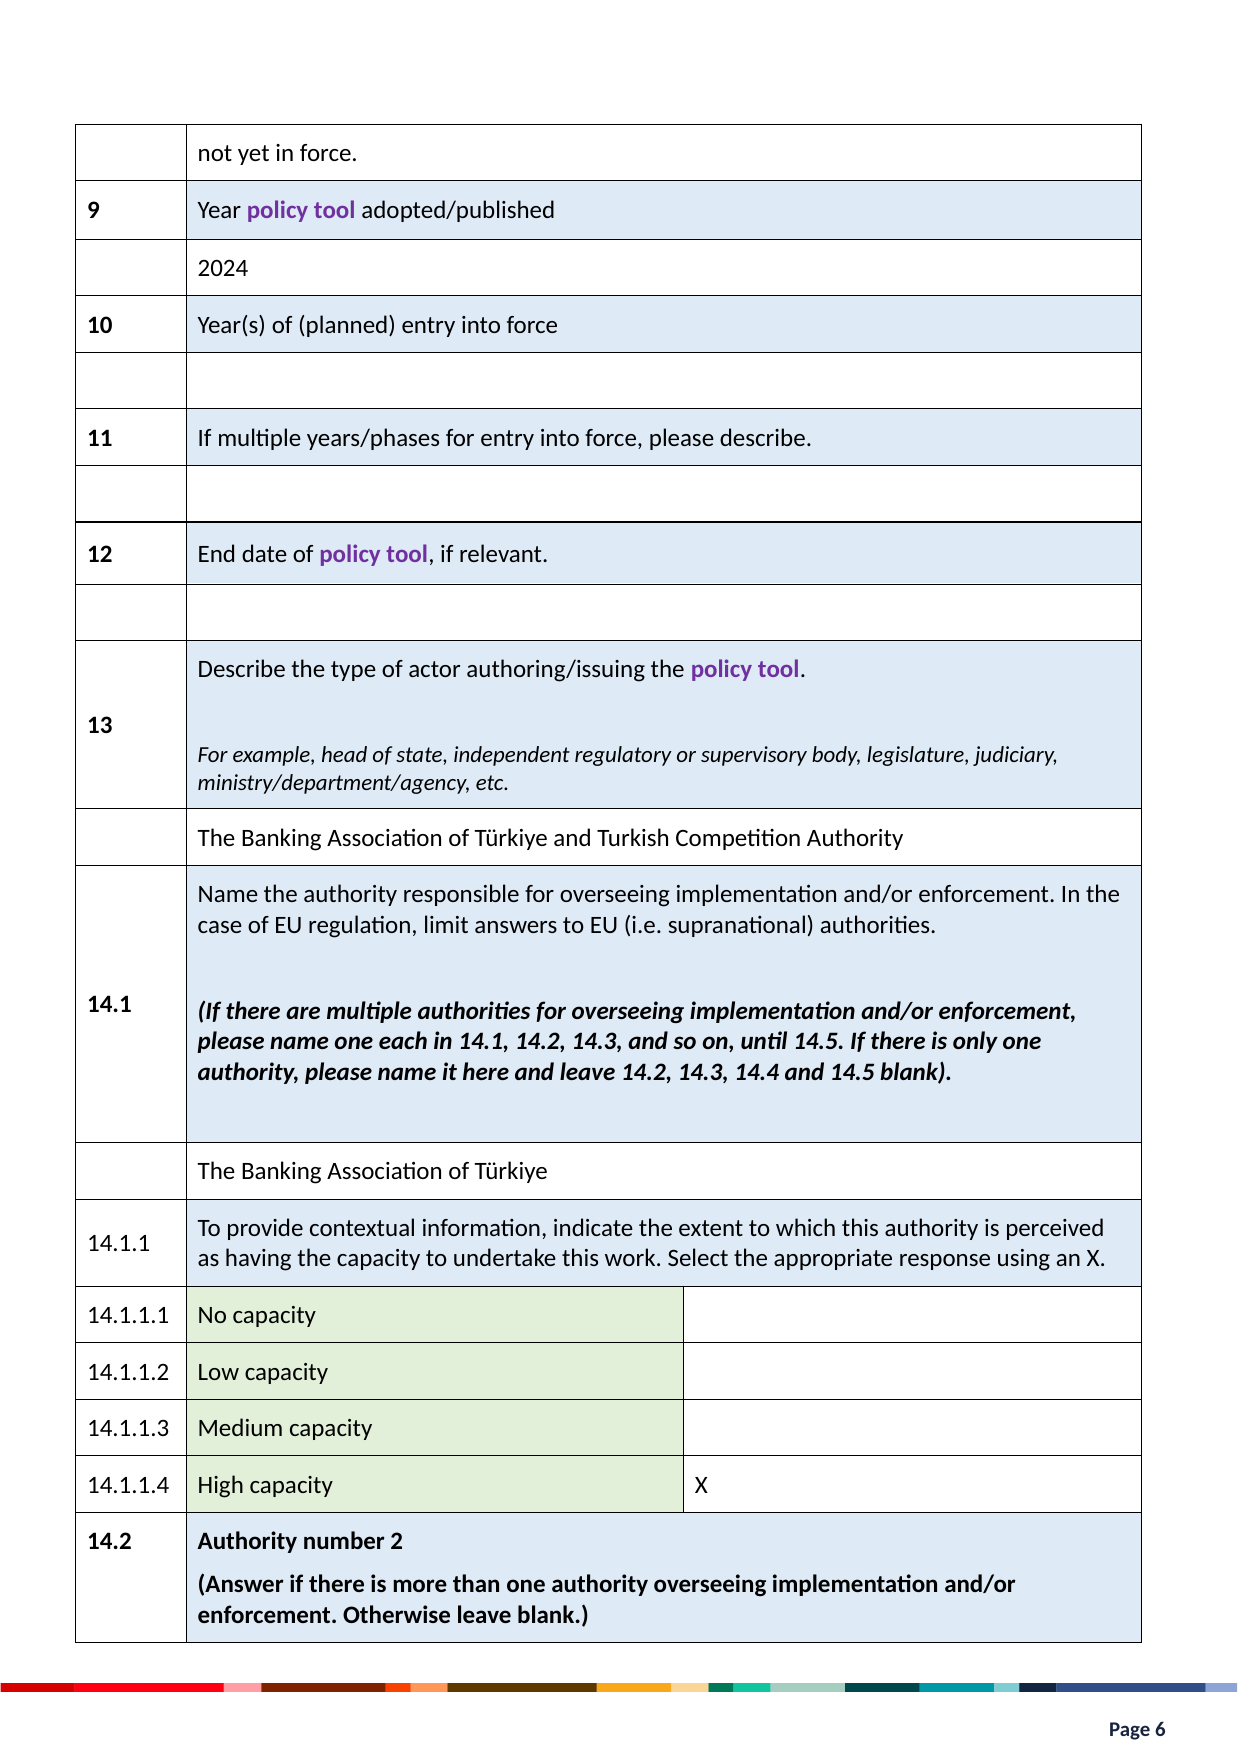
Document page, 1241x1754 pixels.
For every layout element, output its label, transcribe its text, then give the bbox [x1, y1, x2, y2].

table_cell 14.1.1.4 [76, 1456, 186, 1512]
table_cell [76, 353, 186, 408]
table_cell 14.1.1 [76, 1200, 186, 1286]
table_cell Low capacity [187, 1343, 683, 1399]
table_cell 12 [76, 523, 186, 583]
table_cell [76, 466, 186, 521]
table_cell Medium capacity [187, 1400, 683, 1455]
table_cell 13 [76, 641, 186, 808]
table_cell If multiple years/phases for entry into force, please describe. [187, 409, 1141, 465]
table_cell [187, 353, 1141, 408]
table_cell 9 [76, 181, 186, 239]
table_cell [187, 125, 1141, 180]
table_cell [187, 585, 1141, 640]
table_cell 14.1 [76, 866, 186, 1142]
table_cell Year(s) of (planned) entry into force [187, 296, 1141, 352]
table_cell 14.1.1.2 [76, 1343, 186, 1399]
table_cell X [684, 1456, 1141, 1512]
table_cell [187, 466, 1141, 521]
table_cell The Banking Association of Türkiye and Turkish Competition Authority [187, 809, 1141, 865]
table_cell 14.1.1.1 [76, 1287, 186, 1342]
table_cell [684, 1400, 1141, 1455]
table_cell End date of policy tool, if relevant. [187, 523, 1141, 583]
table_cell [76, 585, 186, 640]
picture [0, 1683, 1236, 1692]
table_cell 10 [76, 296, 186, 352]
table_cell [76, 240, 186, 295]
table_cell 14.1.1.3 [76, 1400, 186, 1455]
table_cell [684, 1287, 1141, 1342]
table_cell [76, 809, 186, 865]
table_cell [187, 1513, 1141, 1642]
table_cell [684, 1343, 1141, 1399]
table_cell 14.2 [76, 1513, 186, 1642]
table_cell Name the authority responsible for overseeing implementation and/or enforcement. In the case of EU regulation, limit answers to EU (i.e. supranational) authorities. (If there are multiple authorities for overseeing implementation and/or enforcement, please name one each in 14.1, 14.2, 14.3, and so on, until 14.5. If there is only one authority, please name it here and leave 14.2, 14.3, 14.4 and 14.5 blank). [187, 866, 1141, 1142]
table_cell [76, 125, 186, 180]
table_cell 11 [76, 409, 186, 465]
table_cell Year policy tool adopted/published [187, 181, 1141, 239]
table_cell [76, 1143, 186, 1198]
table_cell The Banking Association of Türkiye [187, 1143, 1141, 1198]
table_cell 2024 [187, 240, 1141, 295]
table_cell Describe the type of actor authoring/issuing the policy tool. For example, head of state, independent regulatory or supervisory body, legislature, judiciary, ministry/department/agency, etc. [187, 641, 1141, 808]
table_cell No capacity [187, 1287, 683, 1342]
table_cell High capacity [187, 1456, 683, 1512]
